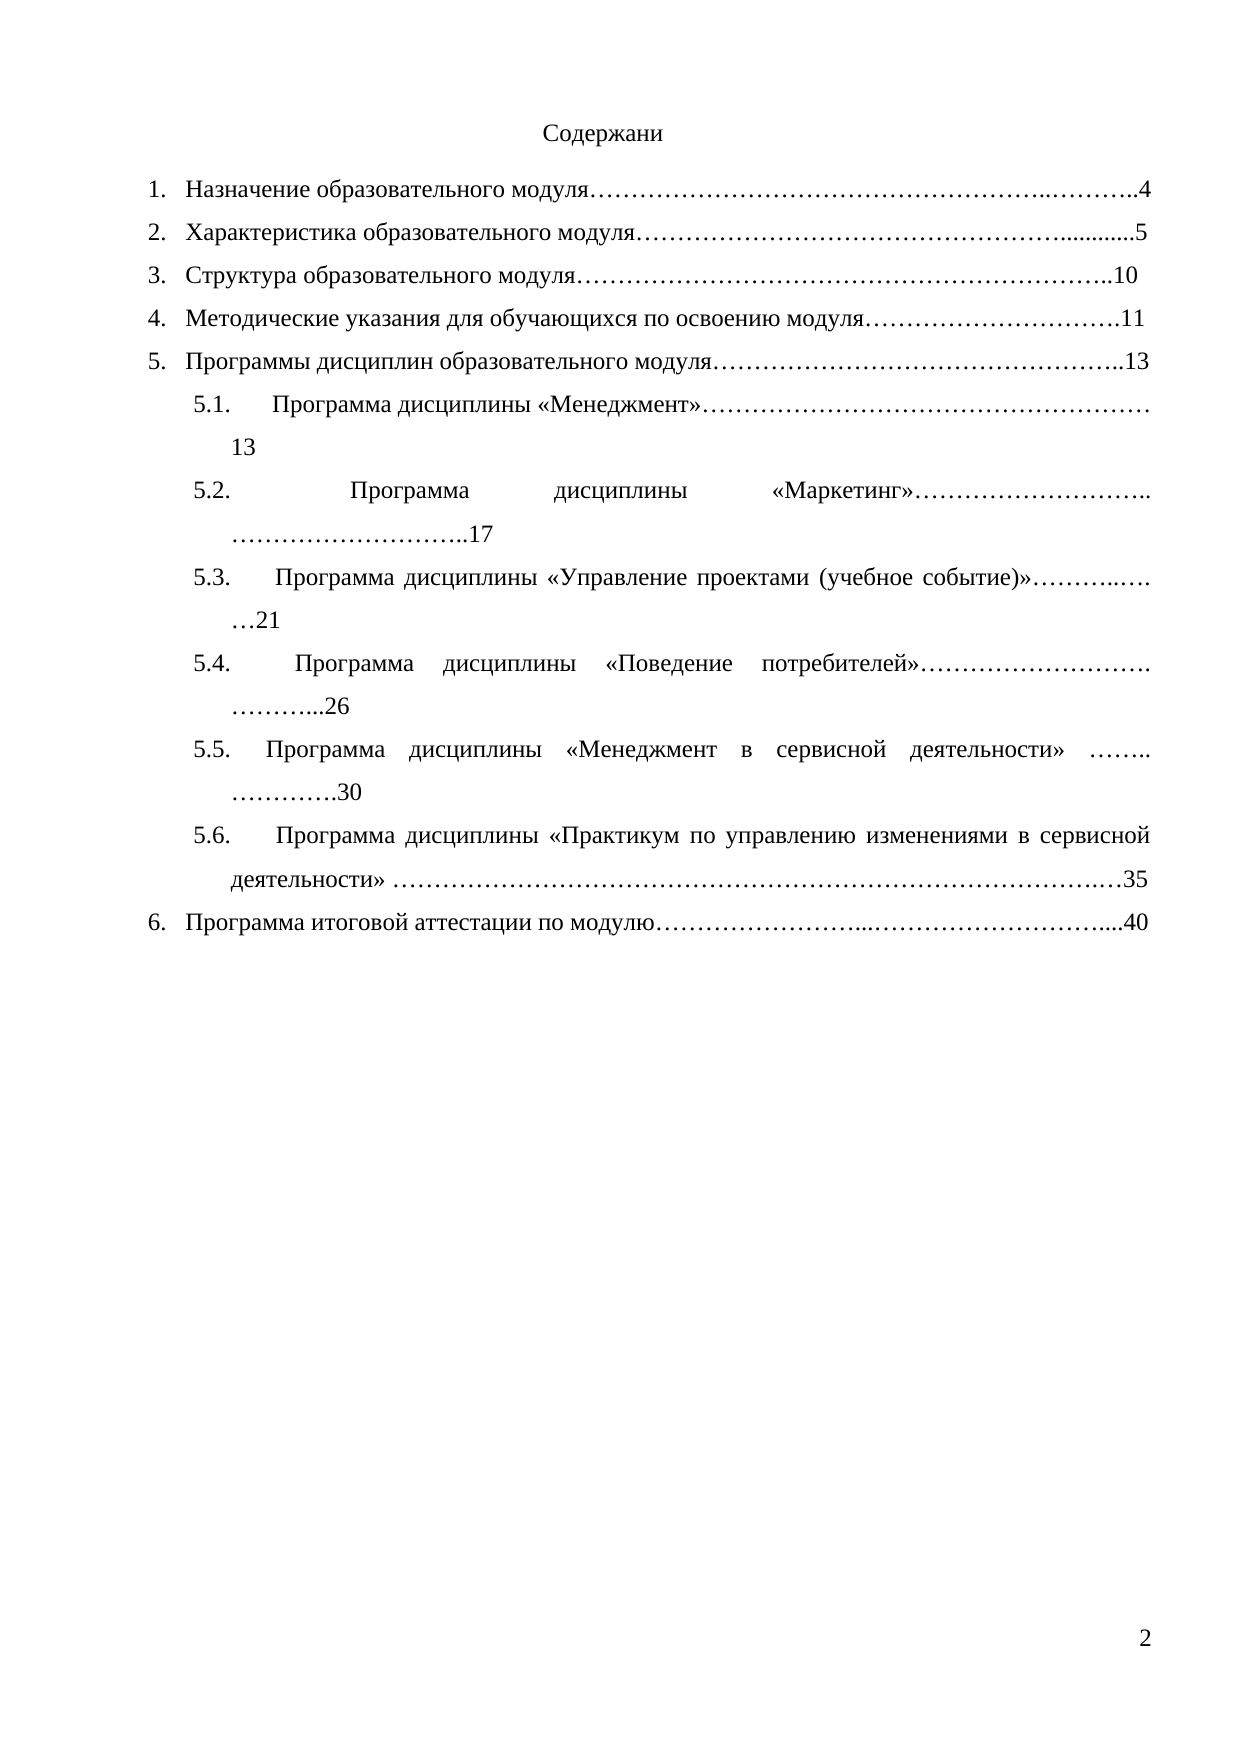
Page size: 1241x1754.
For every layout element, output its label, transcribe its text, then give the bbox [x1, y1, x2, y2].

list Назначение образовательного модуля………………………………………………..………..4 [148, 174, 1152, 202]
text Содержание [118, 118, 1152, 147]
list Программа дисциплины «Практикум по управлению изменениями в сервисной деятельности» ………………………………………………………………………….…35 [193, 821, 1152, 892]
list Структура образовательного модуля………………………………………………………..10 [148, 260, 1152, 289]
list Программа дисциплины «Управление проектами (учебное событие)»………..….…21 [193, 562, 1152, 634]
list Программа итоговой аттестации по модулю……………………...………………………....40 [148, 907, 1152, 936]
list Программа дисциплины «Менеджмент»………………………………………………13 [193, 389, 1152, 461]
list Характеристика образовательного модуля……………………………………………............5 [148, 217, 1152, 246]
list Программы дисциплин образовательного модуля…………………………………………..13 [148, 346, 1152, 375]
list Программа дисциплины «Менеджмент в сервисной деятельности» ……..………….30 [193, 734, 1152, 806]
list Программа дисциплины «Поведение потребителей»……………………….………...26 [193, 648, 1152, 720]
list Программа дисциплины «Маркетинг»………………………..………………………..17 [193, 476, 1152, 547]
list Методические указания для обучающихся по освоению модуля………………………….11 [148, 303, 1152, 332]
